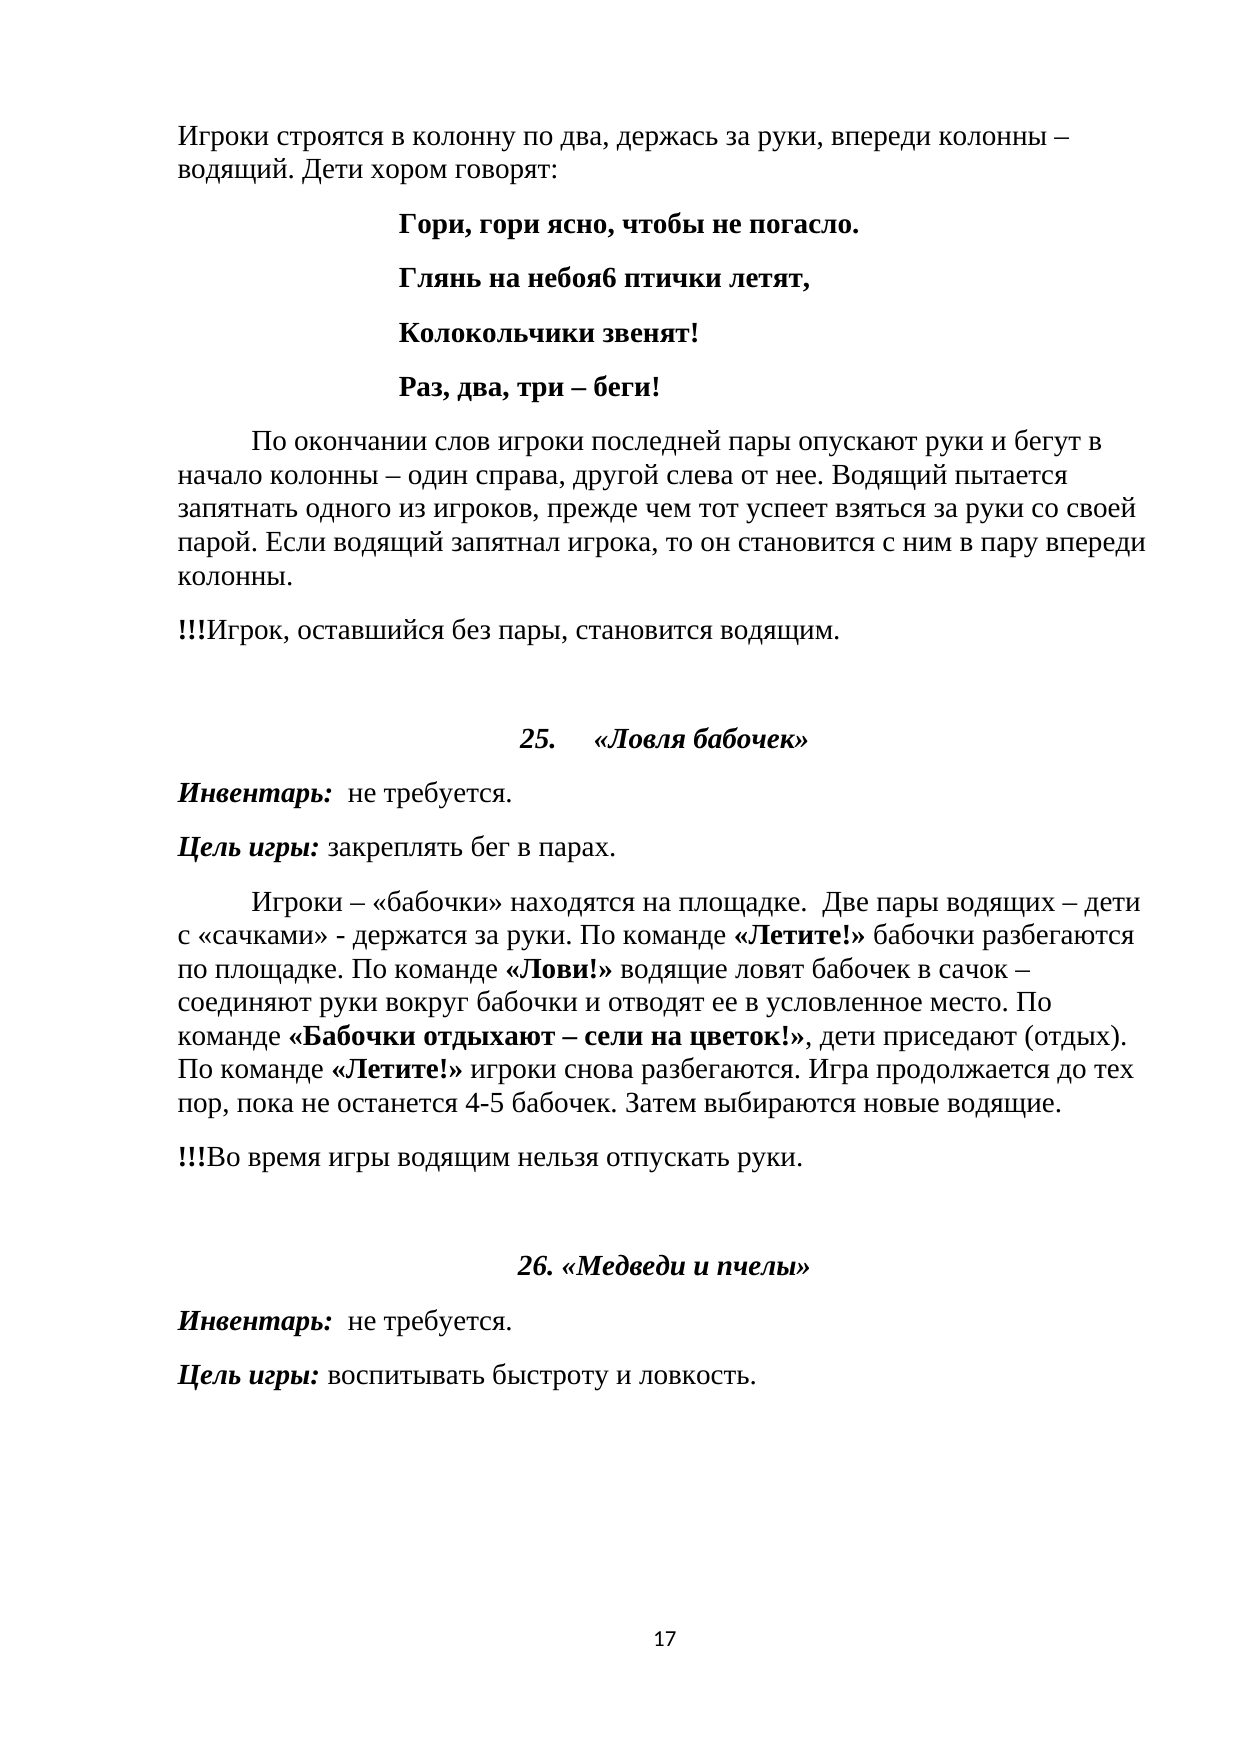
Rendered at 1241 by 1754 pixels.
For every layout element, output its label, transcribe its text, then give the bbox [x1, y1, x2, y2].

text Глянь на небоя6 птички летят, [325, 260, 1152, 294]
text 25. «Ловля бабочек» [177, 721, 1152, 754]
text !!!Во время игры водящим нельзя отпускать руки. [177, 1139, 1152, 1173]
text Игроки – «бабочки» находятся на площадке. Две пары водящих – дети с «сачками» - держатся за руки. По команде «Летите!» бабочки разбегаются по площадке. По команде «Лови!» водящие ловят бабочек в сачок – соединяют руки вокруг бабочки и отводят ее в условленное место. По команде «Бабочки отдыхают – сели на цветок!», дети приседают (отдых). По команде «Летите!» игроки снова разбегаются. Игра продолжается до тех пор, пока не останется 4-5 бабочек. Затем выбираются новые водящие. [177, 884, 1152, 1119]
text 26. «Медведи и пчелы» [177, 1248, 1152, 1282]
text Колокольчики звенят! [325, 315, 1152, 348]
text Цель игры: закреплять бег в парах. [177, 829, 1152, 863]
text По окончании слов игроки последней пары опускают руки и бегут в начало колонны – один справа, другой слева от нее. Водящий пытается запятнать одного из игроков, прежде чем тот успеет взяться за руки со своей парой. Если водящий запятнал игрока, то он становится с ним в пару впереди колонны. [177, 423, 1152, 591]
text Гори, гори ясно, чтобы не погасло. [325, 206, 1152, 239]
text Инвентарь: не требуется. [177, 775, 1152, 809]
text Цель игры: воспитывать быстроту и ловкость. [177, 1357, 1152, 1391]
text Игроки строятся в колонну по два, держась за руки, впереди колонны – водящий. Дети хором говорят: [177, 118, 1152, 185]
text Инвентарь: не требуется. [177, 1303, 1152, 1336]
text !!!Игрок, оставшийся без пары, становится водящим. [177, 612, 1152, 646]
text Раз, два, три – беги! [325, 369, 1152, 403]
